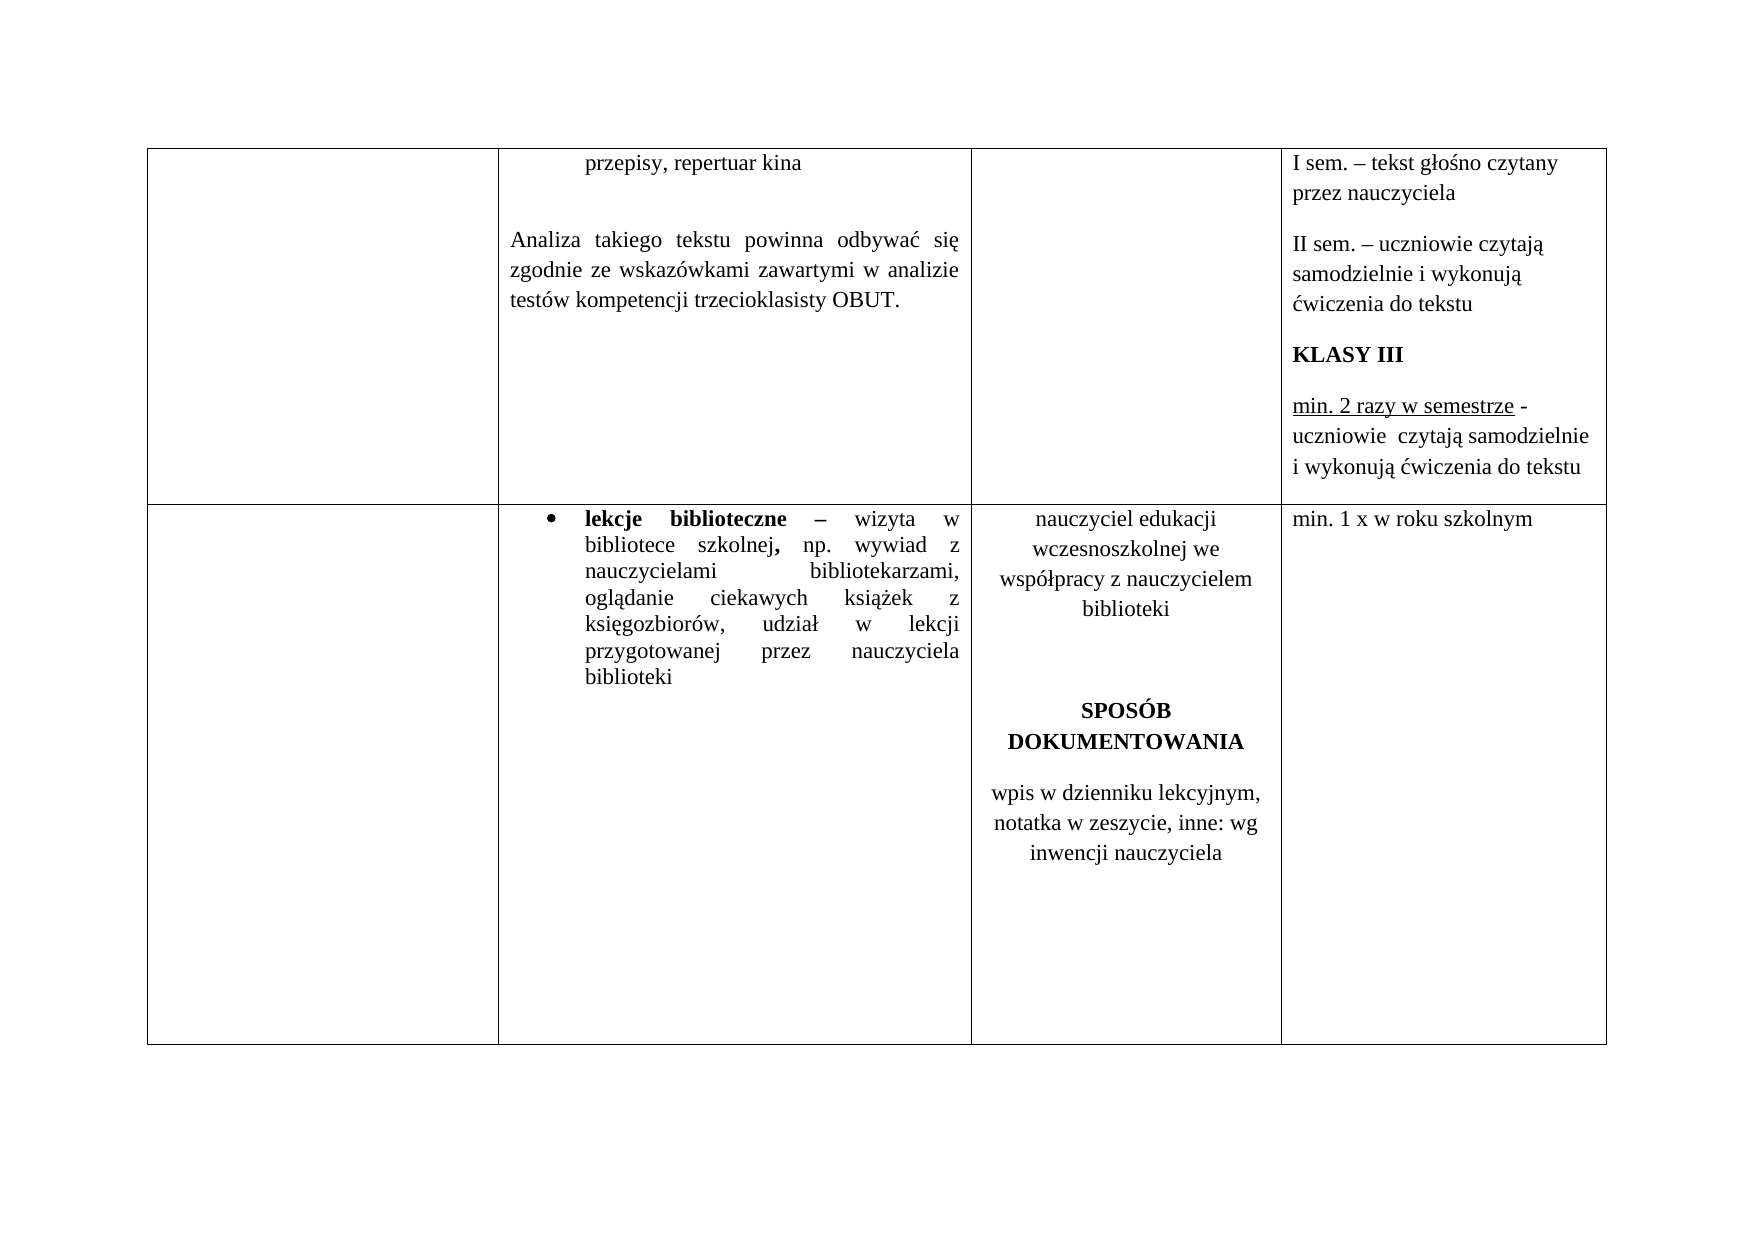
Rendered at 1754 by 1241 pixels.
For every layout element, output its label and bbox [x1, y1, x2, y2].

table_cell [1282, 149, 1606, 504]
table_cell [148, 505, 498, 1043]
table_cell [499, 505, 971, 1043]
table_cell [499, 149, 971, 504]
table_cell [972, 505, 1281, 1043]
table_cell [1282, 505, 1606, 1043]
table_cell [972, 149, 1281, 504]
